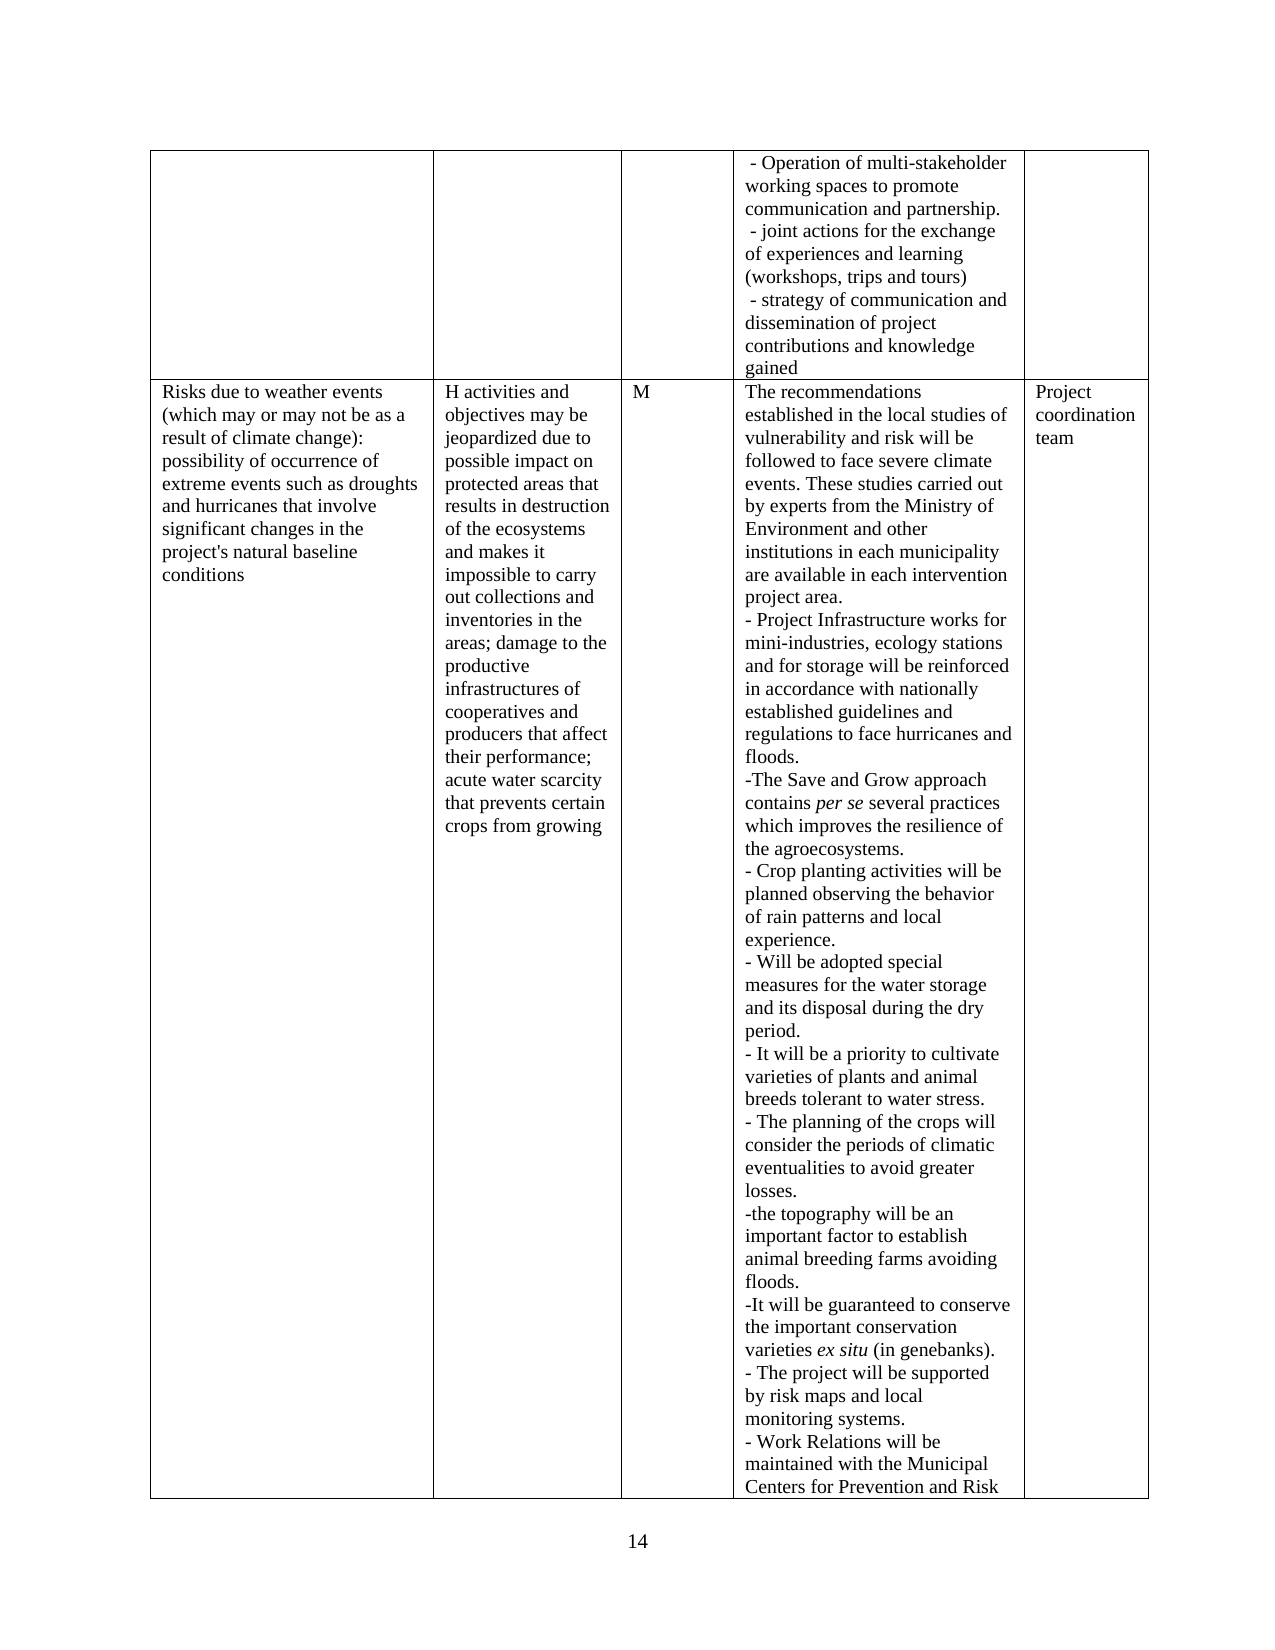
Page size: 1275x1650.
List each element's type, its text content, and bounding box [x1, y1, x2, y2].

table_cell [151, 380, 433, 1498]
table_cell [734, 151, 1024, 379]
table_cell M [622, 380, 733, 1498]
table_cell L [622, 151, 733, 379]
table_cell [734, 380, 1024, 1498]
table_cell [1025, 380, 1148, 1498]
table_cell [151, 151, 433, 379]
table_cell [434, 151, 621, 379]
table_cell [434, 380, 621, 1498]
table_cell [1025, 151, 1148, 379]
